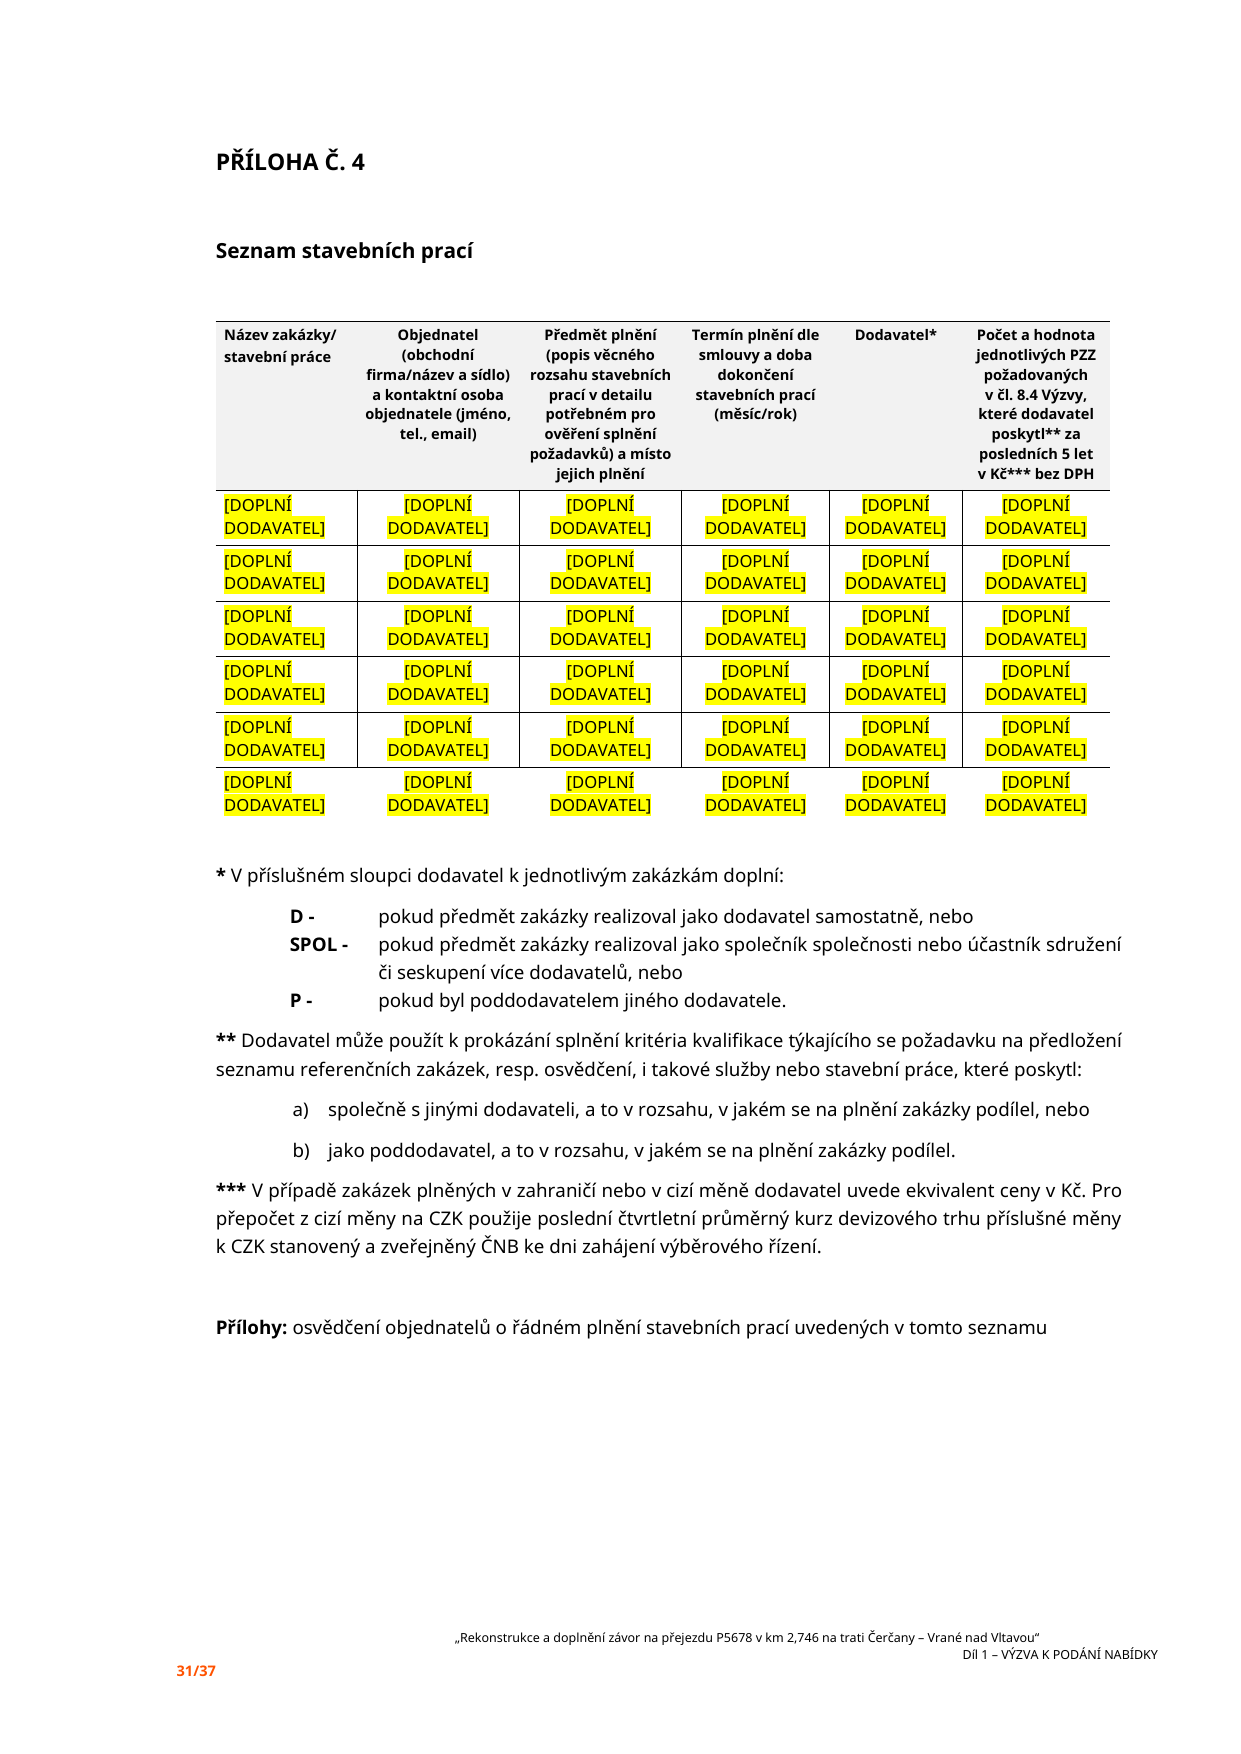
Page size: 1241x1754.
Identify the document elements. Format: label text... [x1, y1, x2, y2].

table_cell [DOPLNÍ DODAVATEL] [830, 491, 962, 545]
text D - pokud předmět zakázky realizoval jako dodavatel samostatně, nebo [289, 903, 1122, 929]
text jako poddodavatel, a to v rozsahu, v jakém se na plnění zakázky podílel. [292, 1137, 1122, 1162]
table_cell [DOPLNÍ DODAVATEL] [682, 713, 829, 767]
table_cell [DOPLNÍ DODAVATEL] [963, 491, 1110, 545]
table_cell [DOPLNÍ DODAVATEL] [216, 491, 357, 545]
text * V příslušném sloupci dodavatel k jednotlivým zakázkám doplní: [216, 863, 1122, 888]
table_cell [DOPLNÍ DODAVATEL] [358, 602, 519, 656]
table_cell [DOPLNÍ DODAVATEL] [358, 491, 519, 545]
table_cell [DOPLNÍ DODAVATEL] [520, 657, 681, 711]
table_cell [DOPLNÍ DODAVATEL] [520, 602, 681, 656]
table_cell [DOPLNÍ DODAVATEL] [358, 657, 519, 711]
table_cell [DOPLNÍ DODAVATEL] [682, 768, 829, 822]
table_cell [DOPLNÍ DODAVATEL] [962, 768, 1110, 822]
list společně s jinými dodavateli, a to v rozsahu, v jakém se na plnění zakázky podílel, nebo [292, 1096, 1122, 1122]
table_cell [DOPLNÍ DODAVATEL] [216, 546, 357, 601]
table_cell [DOPLNÍ DODAVATEL] [216, 713, 357, 767]
text Přílohy: osvědčení objednatelů o řádném plnění stavebních prací uvedených v tomto seznamu [216, 1314, 1122, 1340]
table_cell [DOPLNÍ DODAVATEL] [682, 602, 829, 656]
text Seznam stavebních prací [216, 236, 1122, 265]
text Příloha č. 4 [216, 146, 1122, 177]
table_cell [DOPLNÍ DODAVATEL] [830, 713, 962, 767]
table_cell [DOPLNÍ DODAVATEL] [358, 546, 519, 601]
table_cell [DOPLNÍ DODAVATEL] [963, 657, 1110, 711]
table_cell [DOPLNÍ DODAVATEL] [963, 546, 1110, 601]
table_header Počet a hodnota jednotlivých PZZ požadovaných v čl. 8.4 Výzvy, které dodavatel poskytl** za posledních 5 let v Kč*** bez DPH [962, 322, 1110, 490]
table_cell [DOPLNÍ DODAVATEL] [519, 768, 682, 822]
table_cell [DOPLNÍ DODAVATEL] [830, 602, 962, 656]
table_cell [DOPLNÍ DODAVATEL] [216, 602, 357, 656]
table_header Dodavatel* [829, 322, 962, 490]
text P - pokud byl poddodavatelem jiného dodavatele. [289, 987, 1122, 1013]
text ** Dodavatel může použít k prokázání splnění kritéria kvalifikace týkajícího se požadavku na předložení seznamu referenčních zakázek, resp. osvědčení, i takové služby nebo stavební práce, které poskytl: [216, 1028, 1122, 1081]
table_cell [DOPLNÍ DODAVATEL] [216, 657, 357, 711]
table_cell [DOPLNÍ DODAVATEL] [830, 657, 962, 711]
table_cell [DOPLNÍ DODAVATEL] [358, 713, 519, 767]
table_cell [DOPLNÍ DODAVATEL] [357, 768, 519, 822]
text *** V případě zakázek plněných v zahraničí nebo v cizí měně dodavatel uvede ekvivalent ceny v Kč. Pro přepočet z cizí měny na CZK použije poslední čtvrtletní průměrný kurz devizového trhu příslušné měny k CZK stanovený a zveřejněný ČNB ke dni zahájení výběrového řízení. [216, 1177, 1122, 1259]
table_cell [DOPLNÍ DODAVATEL] [682, 657, 829, 711]
table_cell [DOPLNÍ DODAVATEL] [682, 491, 829, 545]
table_cell [DOPLNÍ DODAVATEL] [520, 546, 681, 601]
table_header Název zakázky/ stavební práce [216, 322, 357, 490]
text SPOL - pokud předmět zakázky realizoval jako společník společnosti nebo účastník sdružení či seskupení více dodavatelů, nebo [289, 931, 1122, 985]
table_header Termín plnění dle smlouvy a doba dokončení stavebních prací (měsíc/rok) [682, 322, 829, 490]
table_header Předmět plnění (popis věcného rozsahu stavebních prací v detailu potřebném pro ověření splnění požadavků) a místo jejich plnění [519, 322, 682, 490]
table_cell [DOPLNÍ DODAVATEL] [830, 546, 962, 601]
table_cell [DOPLNÍ DODAVATEL] [216, 768, 357, 822]
table_header Objednatel (obchodní firma/název a sídlo) a kontaktní osoba objednatele (jméno, tel., email) [357, 322, 519, 490]
table_cell [DOPLNÍ DODAVATEL] [829, 768, 962, 822]
table_cell [DOPLNÍ DODAVATEL] [963, 602, 1110, 656]
table_cell [DOPLNÍ DODAVATEL] [520, 713, 681, 767]
table_cell [DOPLNÍ DODAVATEL] [682, 546, 829, 601]
table_cell [DOPLNÍ DODAVATEL] [520, 491, 681, 545]
table_cell [DOPLNÍ DODAVATEL] [963, 713, 1110, 767]
